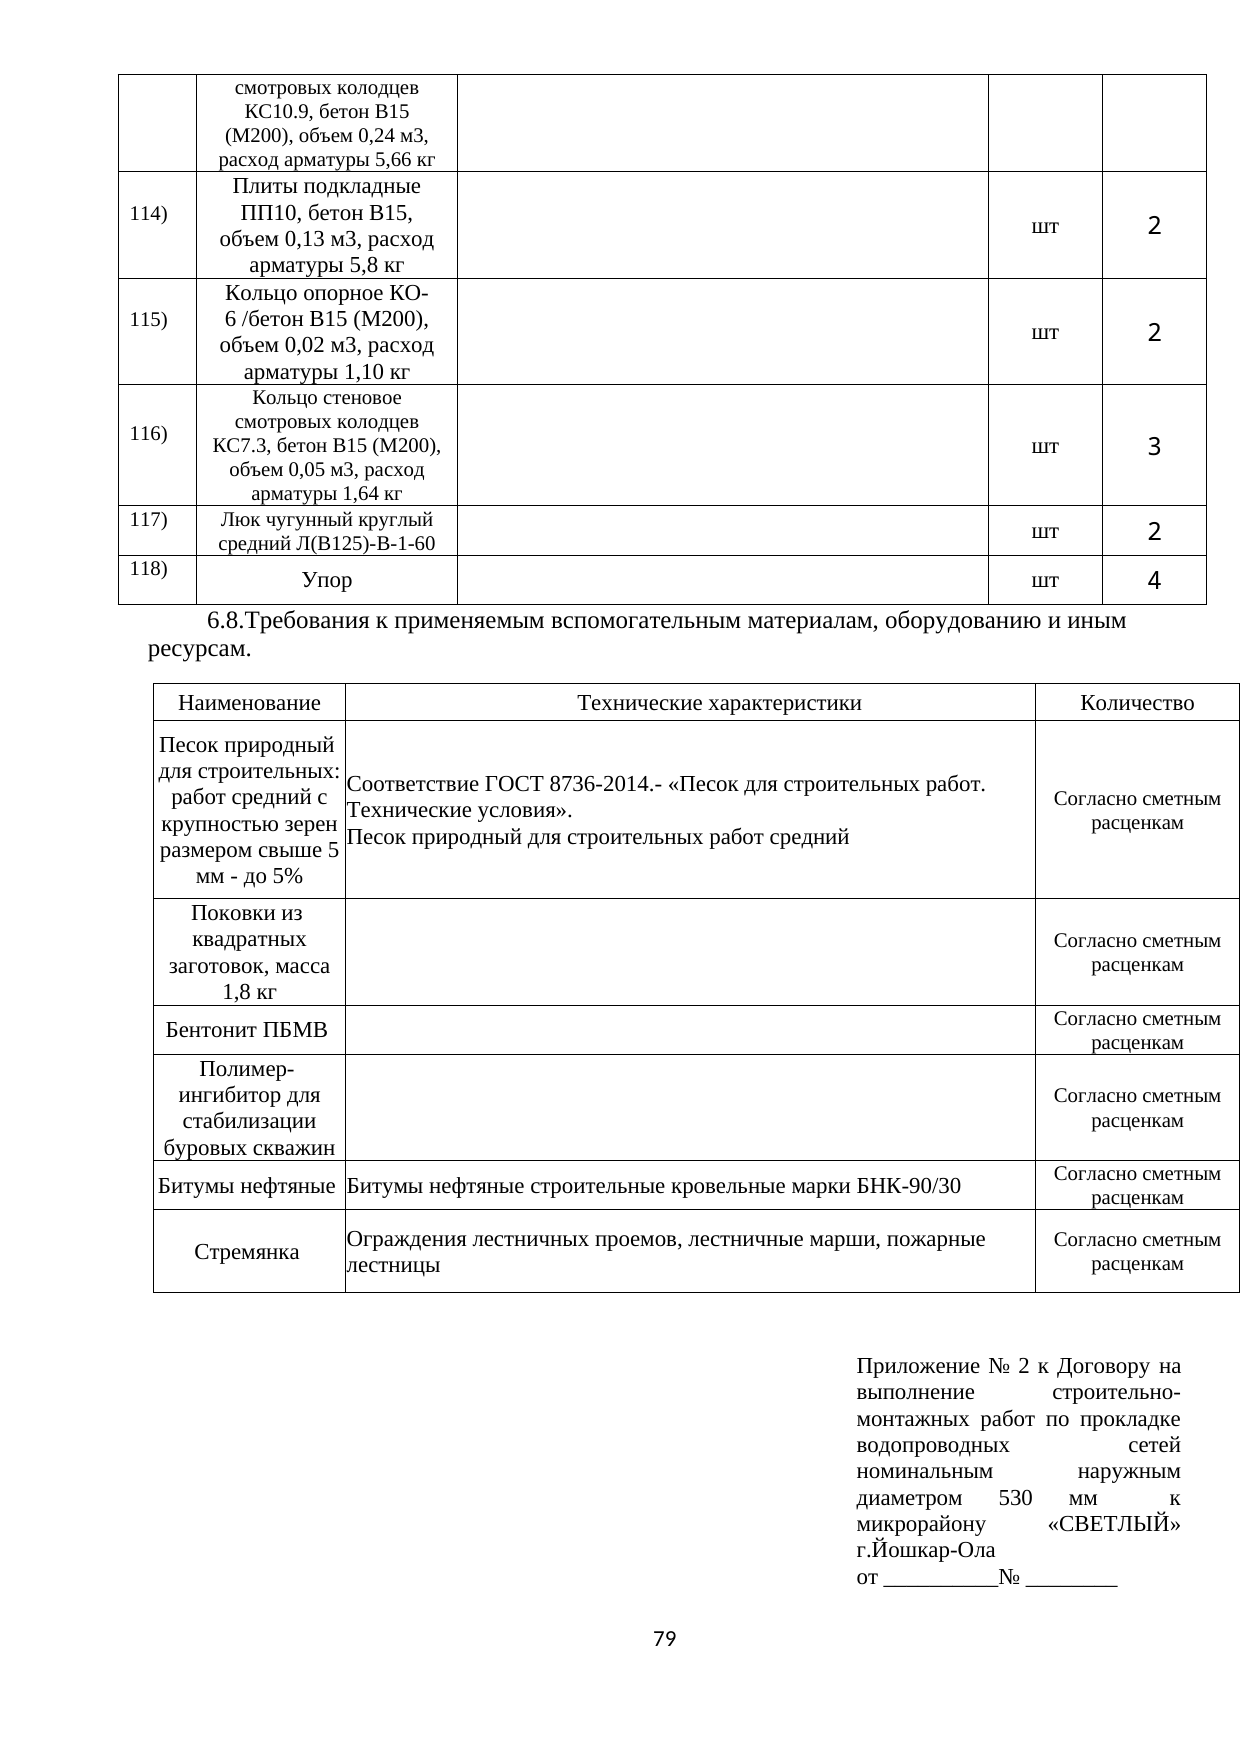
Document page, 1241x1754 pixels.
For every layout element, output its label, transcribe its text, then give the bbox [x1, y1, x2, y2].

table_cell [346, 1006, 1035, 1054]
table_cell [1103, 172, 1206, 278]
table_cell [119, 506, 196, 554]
text от __________№ ________ [856, 1563, 1181, 1589]
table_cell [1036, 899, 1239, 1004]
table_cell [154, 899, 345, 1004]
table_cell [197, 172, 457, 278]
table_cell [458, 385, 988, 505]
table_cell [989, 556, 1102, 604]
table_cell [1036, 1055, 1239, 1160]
text 6.8.Требования к применяемым вспомогательным материалам, оборудованию и иным ресурсам. [148, 605, 1181, 662]
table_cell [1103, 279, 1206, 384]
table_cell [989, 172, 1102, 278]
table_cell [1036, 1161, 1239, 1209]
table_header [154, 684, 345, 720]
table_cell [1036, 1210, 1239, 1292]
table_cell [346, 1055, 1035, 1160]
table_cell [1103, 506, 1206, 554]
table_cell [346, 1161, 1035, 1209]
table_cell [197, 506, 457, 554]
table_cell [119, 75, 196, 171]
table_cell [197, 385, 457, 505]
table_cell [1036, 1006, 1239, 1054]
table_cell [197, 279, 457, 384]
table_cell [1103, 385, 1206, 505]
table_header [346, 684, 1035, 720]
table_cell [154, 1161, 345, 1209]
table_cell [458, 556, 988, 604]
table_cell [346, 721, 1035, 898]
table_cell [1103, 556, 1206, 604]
text Приложение № 2 к Договору на выполнение строительно-монтажных работ по прокладке водопроводных сетей номинальным наружным диаметром 530 мм к микрорайону «СВЕТЛЫЙ» г.Йошкар-Ола [856, 1352, 1181, 1563]
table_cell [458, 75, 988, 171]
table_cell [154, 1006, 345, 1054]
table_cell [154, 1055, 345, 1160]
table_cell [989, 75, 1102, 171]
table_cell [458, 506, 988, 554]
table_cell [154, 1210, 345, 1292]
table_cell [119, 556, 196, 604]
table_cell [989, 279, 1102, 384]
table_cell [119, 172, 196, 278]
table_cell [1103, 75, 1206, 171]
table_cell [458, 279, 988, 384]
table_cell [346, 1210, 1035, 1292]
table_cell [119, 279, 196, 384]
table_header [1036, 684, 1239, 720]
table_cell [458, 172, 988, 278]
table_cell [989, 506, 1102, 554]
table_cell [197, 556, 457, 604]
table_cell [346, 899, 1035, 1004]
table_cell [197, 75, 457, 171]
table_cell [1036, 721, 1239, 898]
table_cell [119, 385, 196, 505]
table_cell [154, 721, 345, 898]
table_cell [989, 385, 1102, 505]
